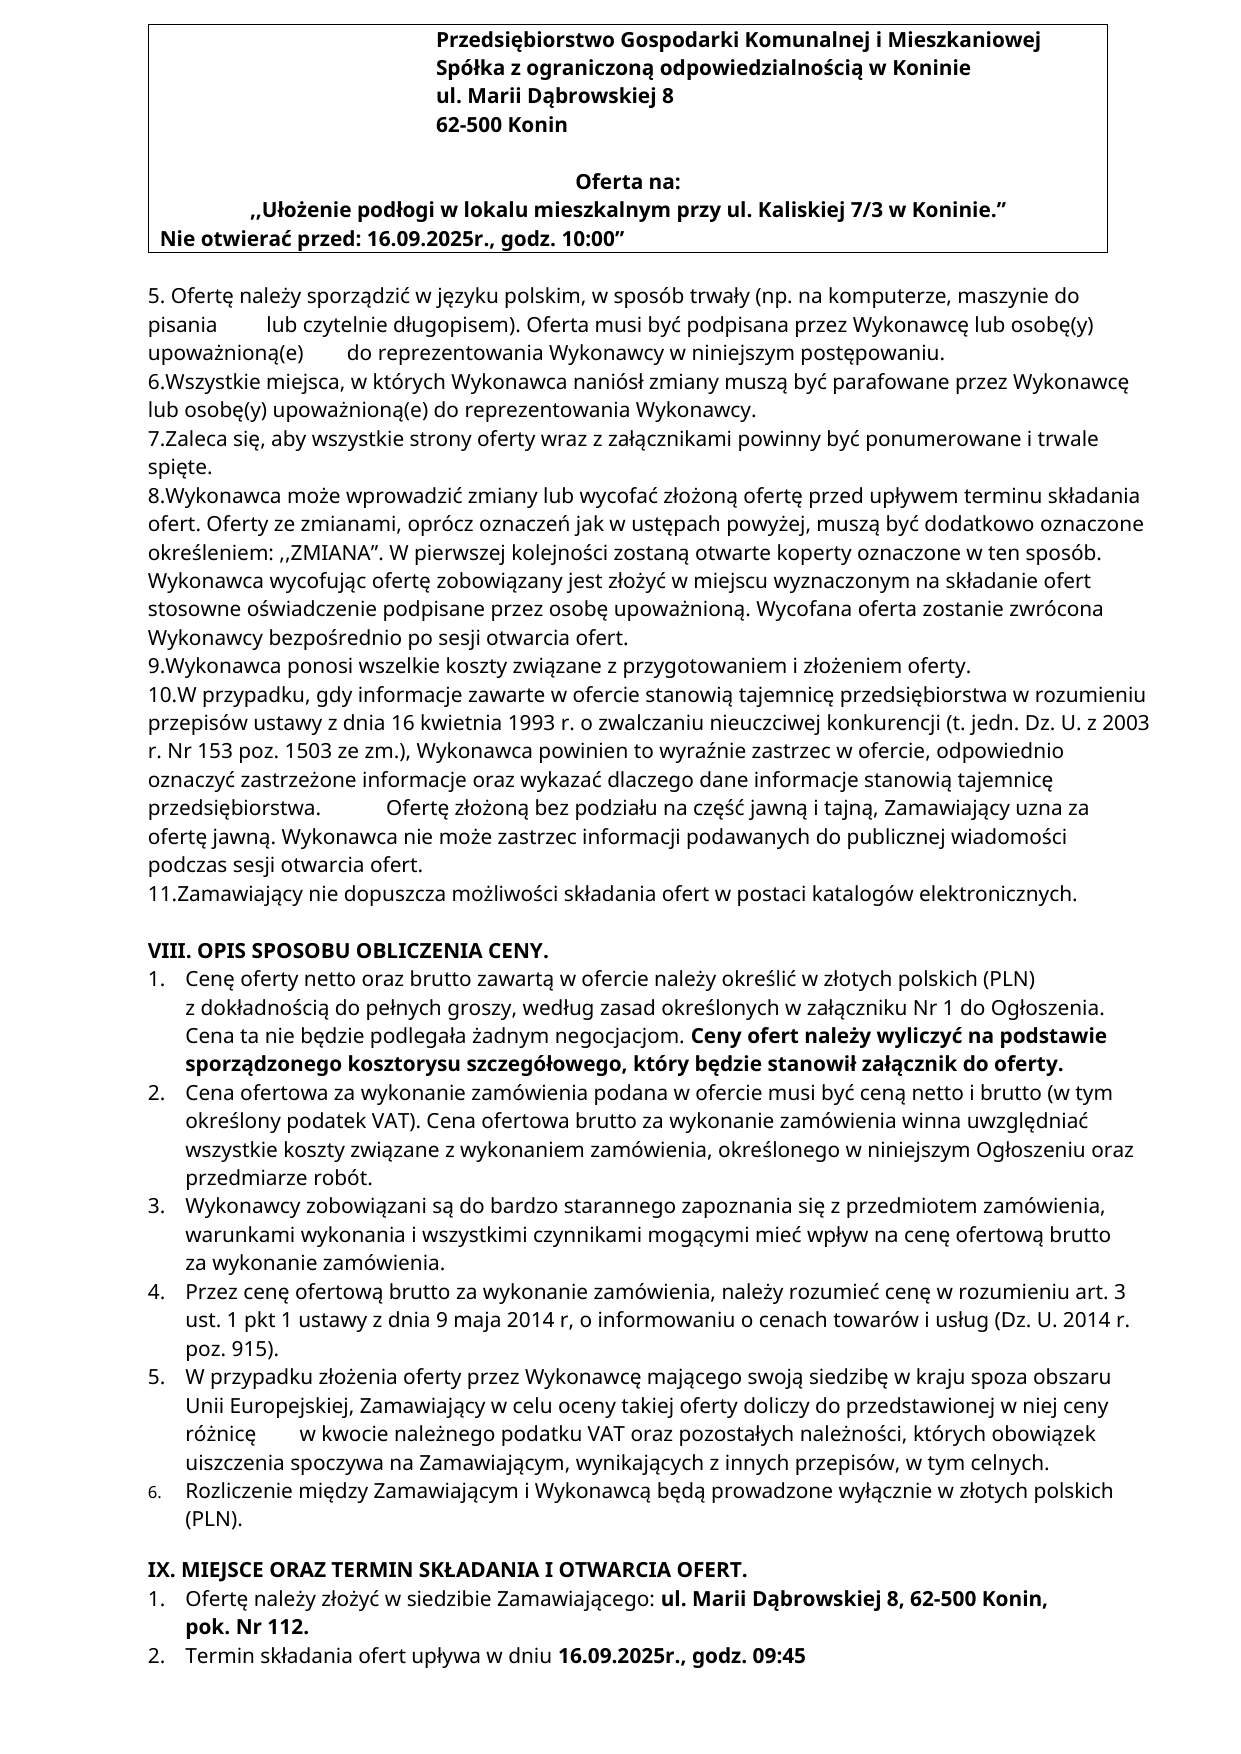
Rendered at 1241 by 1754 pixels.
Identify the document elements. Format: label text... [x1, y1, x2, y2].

text IX. MIEJSCE ORAZ TERMIN SKŁADANIA I OTWARCIA OFERT. [148, 1556, 1152, 1584]
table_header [149, 25, 1107, 252]
list Wykonawcy zobowiązani są do bardzo starannego zapoznania się z przedmiotem zamówienia, warunkami wykonania i wszystkimi czynnikami mogącymi mieć wpływ na cenę ofertową brutto za wykonanie zamówienia. [148, 1192, 1152, 1277]
text Cena ta nie będzie podlegała żadnym negocjacjom. Ceny ofert należy wyliczyć na podstawie sporządzonego kosztorysu szczegółowego, który będzie stanowił załącznik do oferty. [185, 1021, 1152, 1078]
list Cenę oferty netto oraz brutto zawartą w ofercie należy określić w złotych polskich (PLN) z dokładnością do pełnych groszy, według zasad określonych w załączniku Nr 1 do Ogłoszenia. [148, 964, 1152, 1021]
text 11.Zamawiający nie dopuszcza możliwości składania ofert w postaci katalogów elektronicznych. [148, 879, 1152, 907]
text 6.Wszystkie miejsca, w których Wykonawca naniósł zmiany muszą być parafowane przez Wykonawcę lub osobę(y) upoważnioną(e) do reprezentowania Wykonawcy. [148, 367, 1152, 424]
text 10.W przypadku, gdy informacje zawarte w ofercie stanowią tajemnicę przedsiębiorstwa w rozumieniu przepisów ustawy z dnia 16 kwietnia 1993 r. o zwalczaniu nieuczciwej konkurencji (t. jedn. Dz. U. z 2003 r. Nr 153 poz. 1503 ze zm.), Wykonawca powinien to wyraźnie zastrzec w ofercie, odpowiednio oznaczyć zastrzeżone informacje oraz wykazać dlaczego dane informacje stanowią tajemnicę przedsiębiorstwa. Ofertę złożoną bez podziału na część jawną i tajną, Zamawiający uzna za ofertę jawną. Wykonawca nie może zastrzec informacji podawanych do publicznej wiadomości podczas sesji otwarcia ofert. [148, 680, 1152, 879]
list Cena ofertowa za wykonanie zamówienia podana w ofercie musi być ceną netto i brutto (w tym określony podatek VAT). Cena ofertowa brutto za wykonanie zamówienia winna uwzględniać wszystkie koszty związane z wykonaniem zamówienia, określonego w niniejszym Ogłoszeniu oraz przedmiarze robót. [148, 1078, 1152, 1192]
list Ofertę należy złożyć w siedzibie Zamawiającego: ul. Marii Dąbrowskiej 8, 62-500 Konin, pok. Nr 112. [148, 1584, 1152, 1641]
text 9.Wykonawca ponosi wszelkie koszty związane z przygotowaniem i złożeniem oferty. [148, 651, 1152, 680]
text 7.Zaleca się, aby wszystkie strony oferty wraz z załącznikami powinny być ponumerowane i trwale spięte. [148, 424, 1152, 481]
text 5. Ofertę należy sporządzić w języku polskim, w sposób trwały (np. na komputerze, maszynie do pisania lub czytelnie długopisem). Oferta musi być podpisana przez Wykonawcę lub osobę(y) upoważnioną(e) do reprezentowania Wykonawcy w niniejszym postępowaniu. [148, 282, 1152, 367]
list Termin składania ofert upływa w dniu 16.09.2025r., godz. 09:45 [148, 1641, 1152, 1669]
list Rozliczenie między Zamawiającym i Wykonawcą będą prowadzone wyłącznie w złotych polskich (PLN). [148, 1476, 1152, 1533]
list W przypadku złożenia oferty przez Wykonawcę mającego swoją siedzibę w kraju spoza obszaru Unii Europejskiej, Zamawiający w celu oceny takiej oferty doliczy do przedstawionej w niej ceny różnicę w kwocie należnego podatku VAT oraz pozostałych należności, których obowiązek uiszczenia spoczywa na Zamawiającym, wynikających z innych przepisów, w tym celnych. [148, 1362, 1152, 1476]
text VIII. OPIS SPOSOBU OBLICZENIA CENY. [148, 936, 1152, 964]
list Przez cenę ofertową brutto za wykonanie zamówienia, należy rozumieć cenę w rozumieniu art. 3 ust. 1 pkt 1 ustawy z dnia 9 maja 2014 r, o informowaniu o cenach towarów i usług (Dz. U. 2014 r. poz. 915). [148, 1277, 1152, 1362]
text 8.Wykonawca może wprowadzić zmiany lub wycofać złożoną ofertę przed upływem terminu składania ofert. Oferty ze zmianami, oprócz oznaczeń jak w ustępach powyżej, muszą być dodatkowo oznaczone określeniem: ,,ZMIANA”. W pierwszej kolejności zostaną otwarte koperty oznaczone w ten sposób. Wykonawca wycofując ofertę zobowiązany jest złożyć w miejscu wyznaczonym na składanie ofert stosowne oświadczenie podpisane przez osobę upoważnioną. Wycofana oferta zostanie zwrócona Wykonawcy bezpośrednio po sesji otwarcia ofert. [148, 481, 1152, 651]
